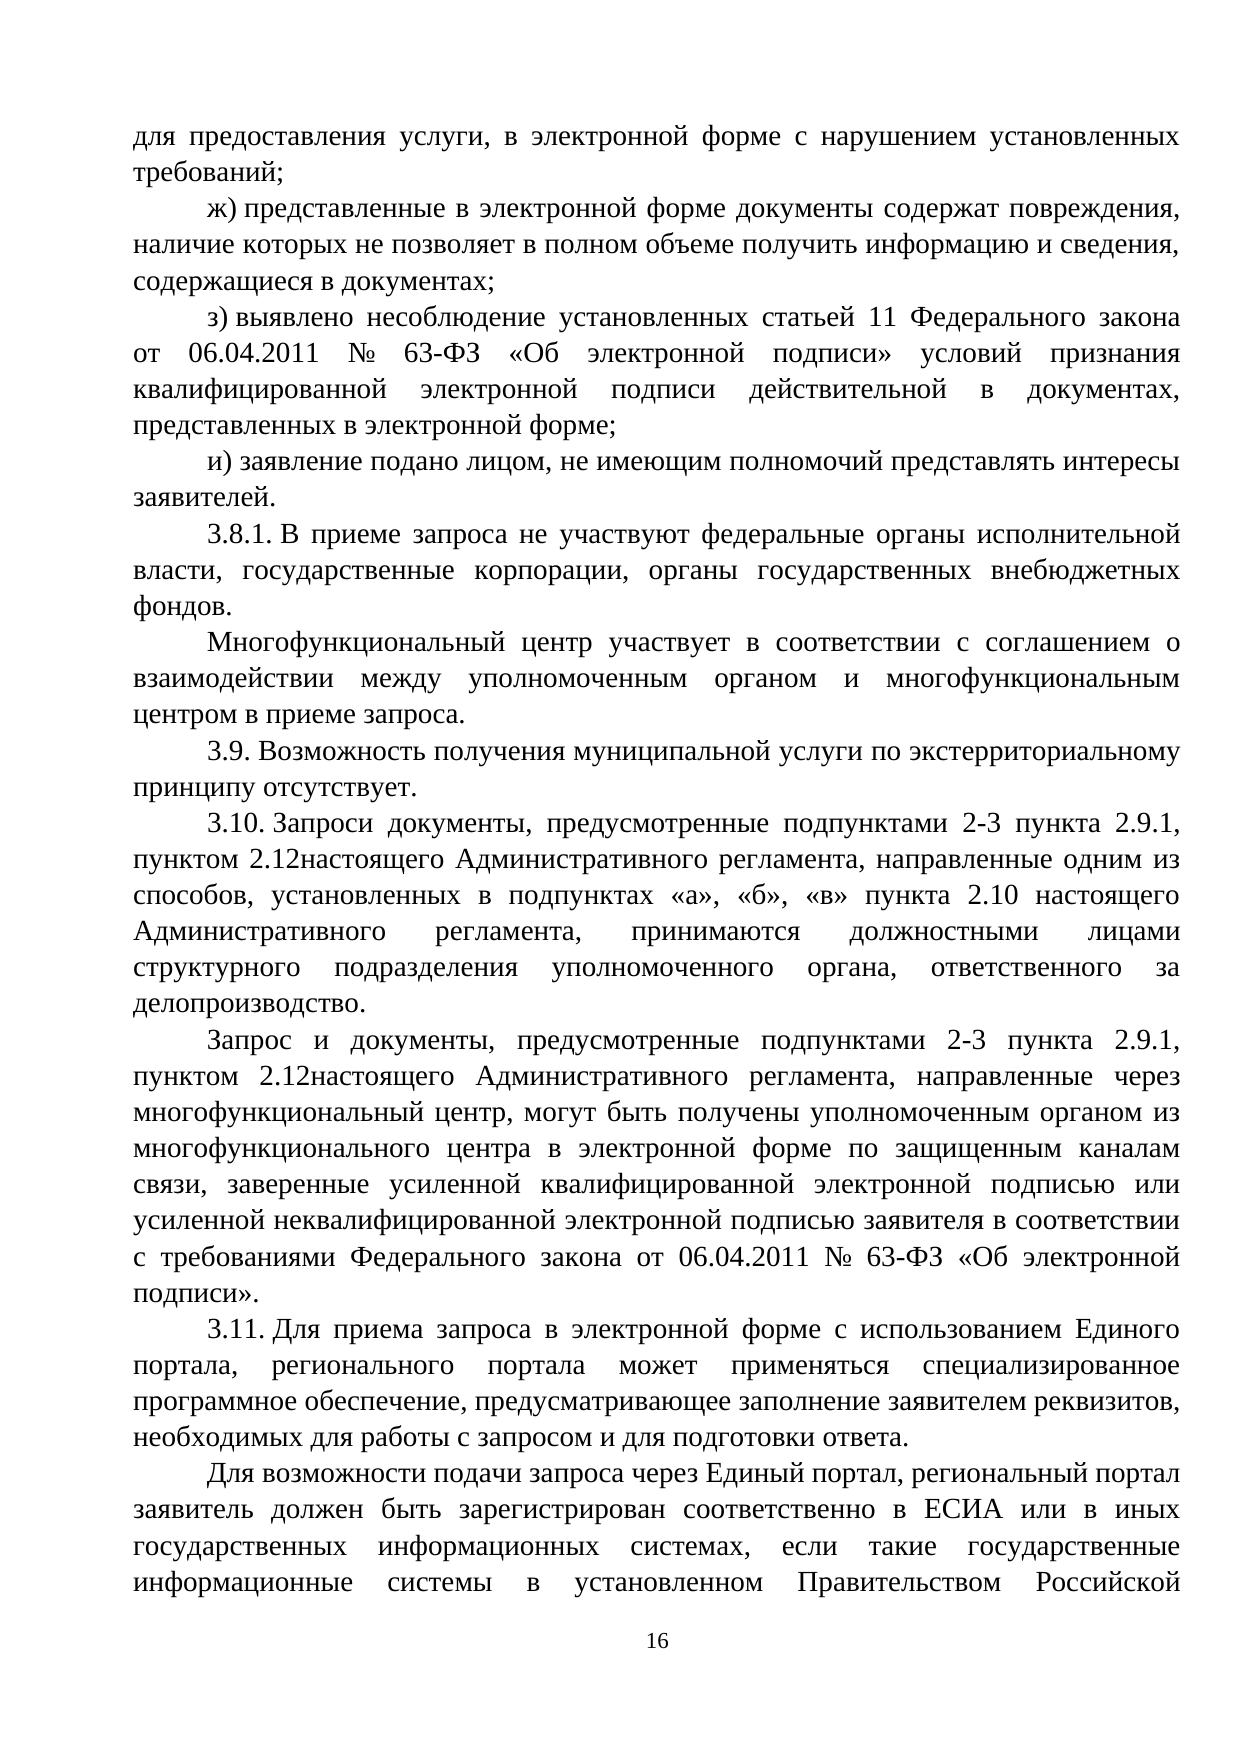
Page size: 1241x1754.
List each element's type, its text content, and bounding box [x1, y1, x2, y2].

list выявлено несоблюдение установленных статьей 11 Федерального закона от 06.04.2011 № 63-ФЗ «Об электронной подписи» условий признания квалифицированной электронной подписи действительной в документах, представленных в электронной форме; [133, 299, 1181, 441]
list Запроси документы, предусмотренные подпунктами 2-3 пункта 2.9.1, пунктом 2.12настоящего Административного регламента, направленные одним из способов, установленных в подпунктах «а», «б», «в» пункта 2.10 настоящего Административного регламента, принимаются должностными лицами структурного подразделения уполномоченного органа, ответственного за делопроизводство. [133, 805, 1181, 1019]
text Запрос и документы, предусмотренные подпунктами 2-3 пункта 2.9.1, пунктом 2.12настоящего Административного регламента, направленные через многофункциональный центр, могут быть получены уполномоченным органом из многофункционального центра в электронной форме по защищенным каналам связи, заверенные усиленной квалифицированной электронной подписью или усиленной неквалифицированной электронной подписью заявителя в соответствии с требованиями Федерального закона от 06.04.2011 № 63-ФЗ «Об электронной подписи». [133, 1022, 1181, 1308]
list Возможность получения муниципальной услуги по экстерриториальному принципу отсутствует. [133, 733, 1181, 802]
list Для приема запроса в электронной форме с использованием Единого портала, регионального портала может применяться специализированное программное обеспечение, предусматривающее заполнение заявителем реквизитов, необходимых для работы с запросом и для подготовки ответа. [133, 1311, 1181, 1453]
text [133, 1456, 1181, 1597]
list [133, 118, 1181, 188]
list В приеме запроса не участвуют федеральные органы исполнительной власти, государственные корпорации, органы государственных внебюджетных фондов. [133, 516, 1181, 622]
list заявление подано лицом, не имеющим полномочий представлять интересы заявителей. [133, 443, 1181, 513]
list представленные в электронной форме документы содержат повреждения, наличие которых не позволяет в полном объеме получить информацию и сведения, содержащиеся в документах; [133, 190, 1181, 296]
text Многофункциональный центр участвует в соответствии с соглашением о взаимодействии между уполномоченным органом и многофункциональным центром в приеме запроса. [133, 624, 1181, 730]
